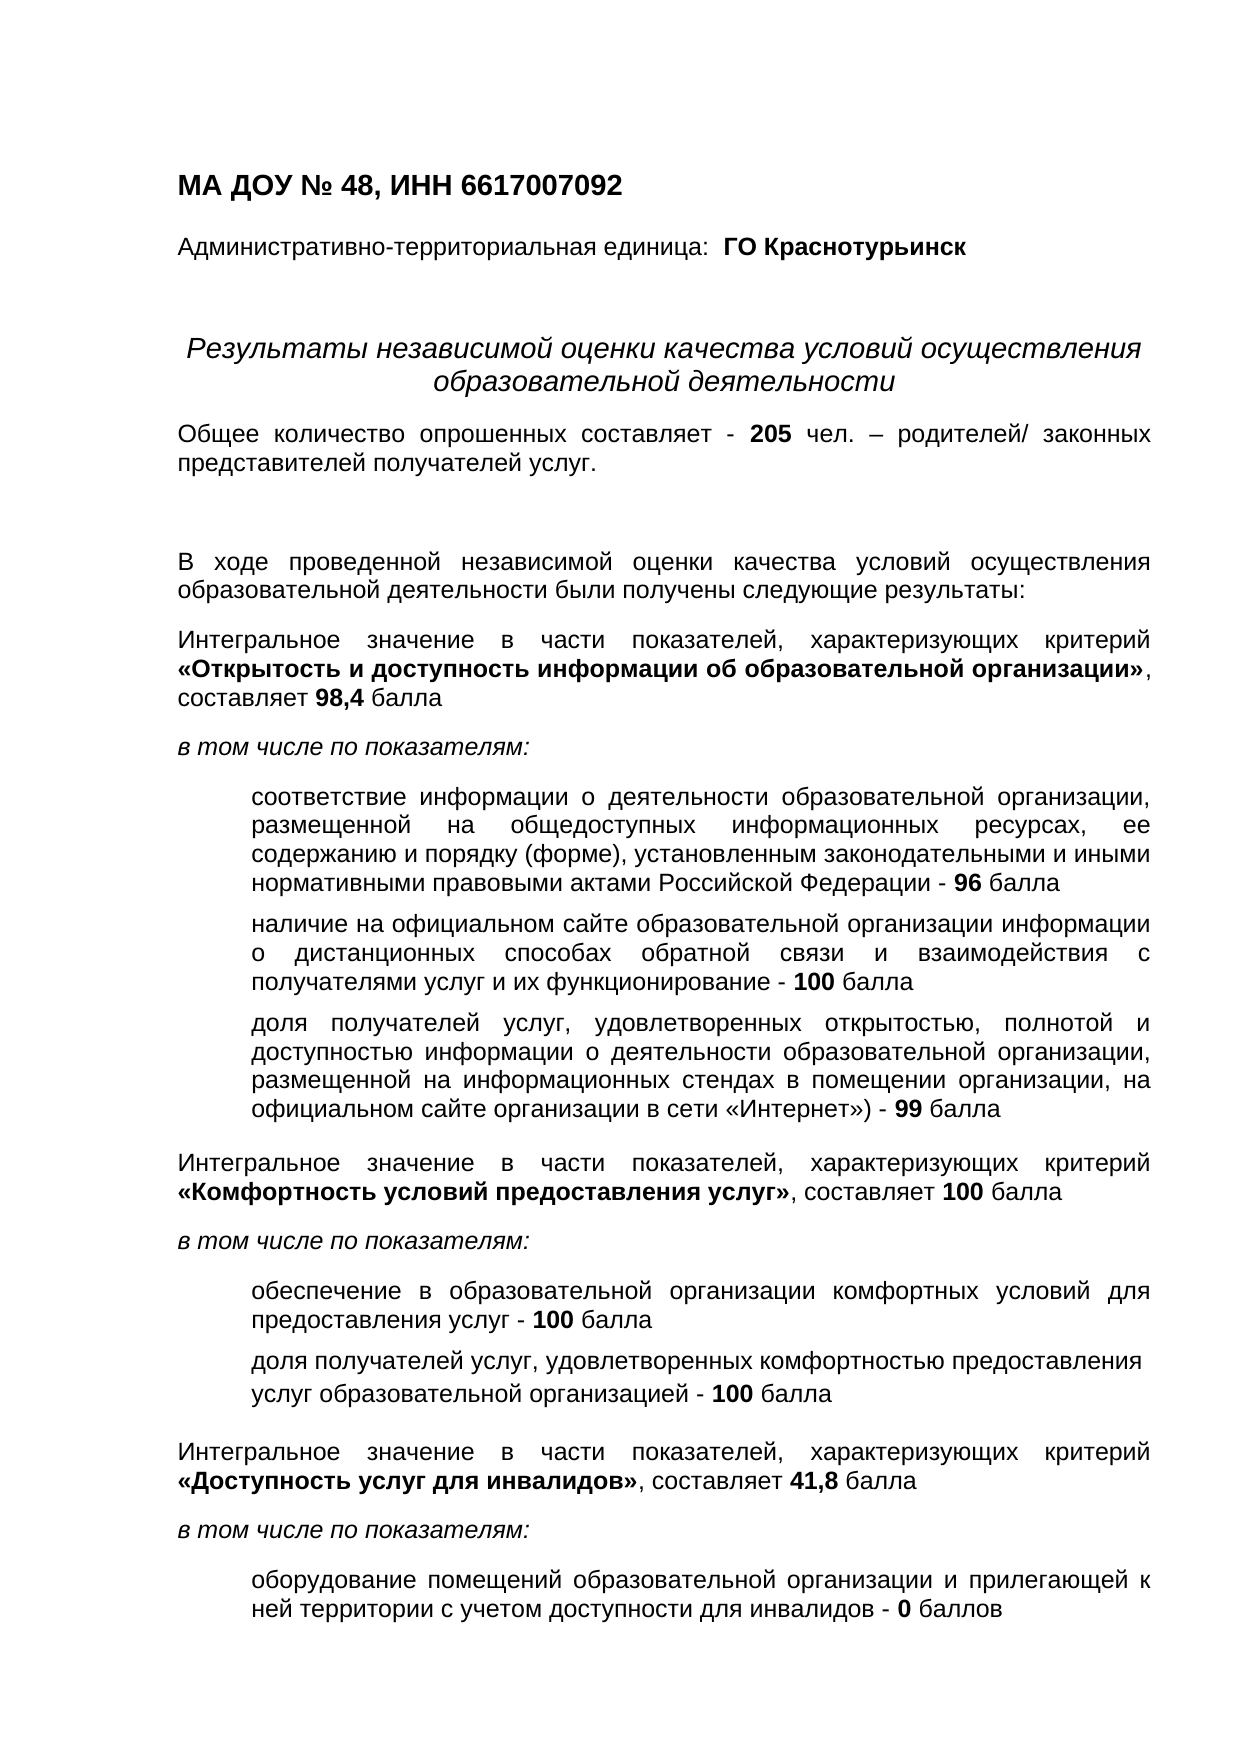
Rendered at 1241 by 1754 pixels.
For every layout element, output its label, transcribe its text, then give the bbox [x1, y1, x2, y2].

text соответствие информации о деятельности образовательной организации, размещенной на общедоступных информационных ресурсах, ее содержанию и порядку (форме), установленным законодательными и иными нормативными правовыми актами Российской Федерации - 96 балла [251, 782, 1152, 897]
text в том числе по показателям: [177, 1226, 1152, 1255]
text доля получателей услуг, удовлетворенных комфортностью предоставления услуг образовательной организацией - 100 балла [251, 1346, 1152, 1408]
text обеспечение в образовательной организации комфортных условий для предоставления услуг - 100 балла [251, 1276, 1152, 1333]
text Интегральное значение в части показателей, характеризующих критерий «Открытость и доступность информации об образовательной организации», составляет 98,4 балла [177, 625, 1152, 711]
text Общее количество опрошенных составляет - 205 чел. – родителей/ законных представителей получателей услуг. [177, 419, 1152, 476]
text доля получателей услуг, удовлетворенных открытостью, полнотой и доступностью информации о деятельности образовательной организации, размещенной на информационных стендах в помещении организации, на официальном сайте организации в сети «Интернет») - 99 балла [251, 1008, 1152, 1123]
text Результаты независимой оценки качества условий осуществления образовательной деятельности [177, 331, 1152, 398]
text в том числе по показателям: [177, 732, 1152, 761]
text Интегральное значение в части показателей, характеризующих критерий «Доступность услуг для инвалидов», составляет 41,8 балла [177, 1437, 1152, 1494]
text оборудование помещений образовательной организации и прилегающей к ней территории с учетом доступности для инвалидов - 0 баллов [251, 1565, 1152, 1622]
text в том числе по показателям: [177, 1515, 1152, 1544]
text Административно-территориальная единица: ГО Краснотурьинск [177, 232, 1152, 260]
text наличие на официальном сайте образовательной организации информации о дистанционных способах обратной связи и взаимодействия с получателями услуг и их функционирование - 100 балла [251, 909, 1152, 995]
subtitle МА ДОУ № 48, ИНН 6617007092 [177, 168, 1152, 202]
text Интегральное значение в части показателей, характеризующих критерий «Комфортность условий предоставления услуг», составляет 100 балла [177, 1148, 1152, 1205]
text В ходе проведенной независимой оценки качества условий осуществления образовательной деятельности были получены следующие результаты: [177, 547, 1152, 604]
